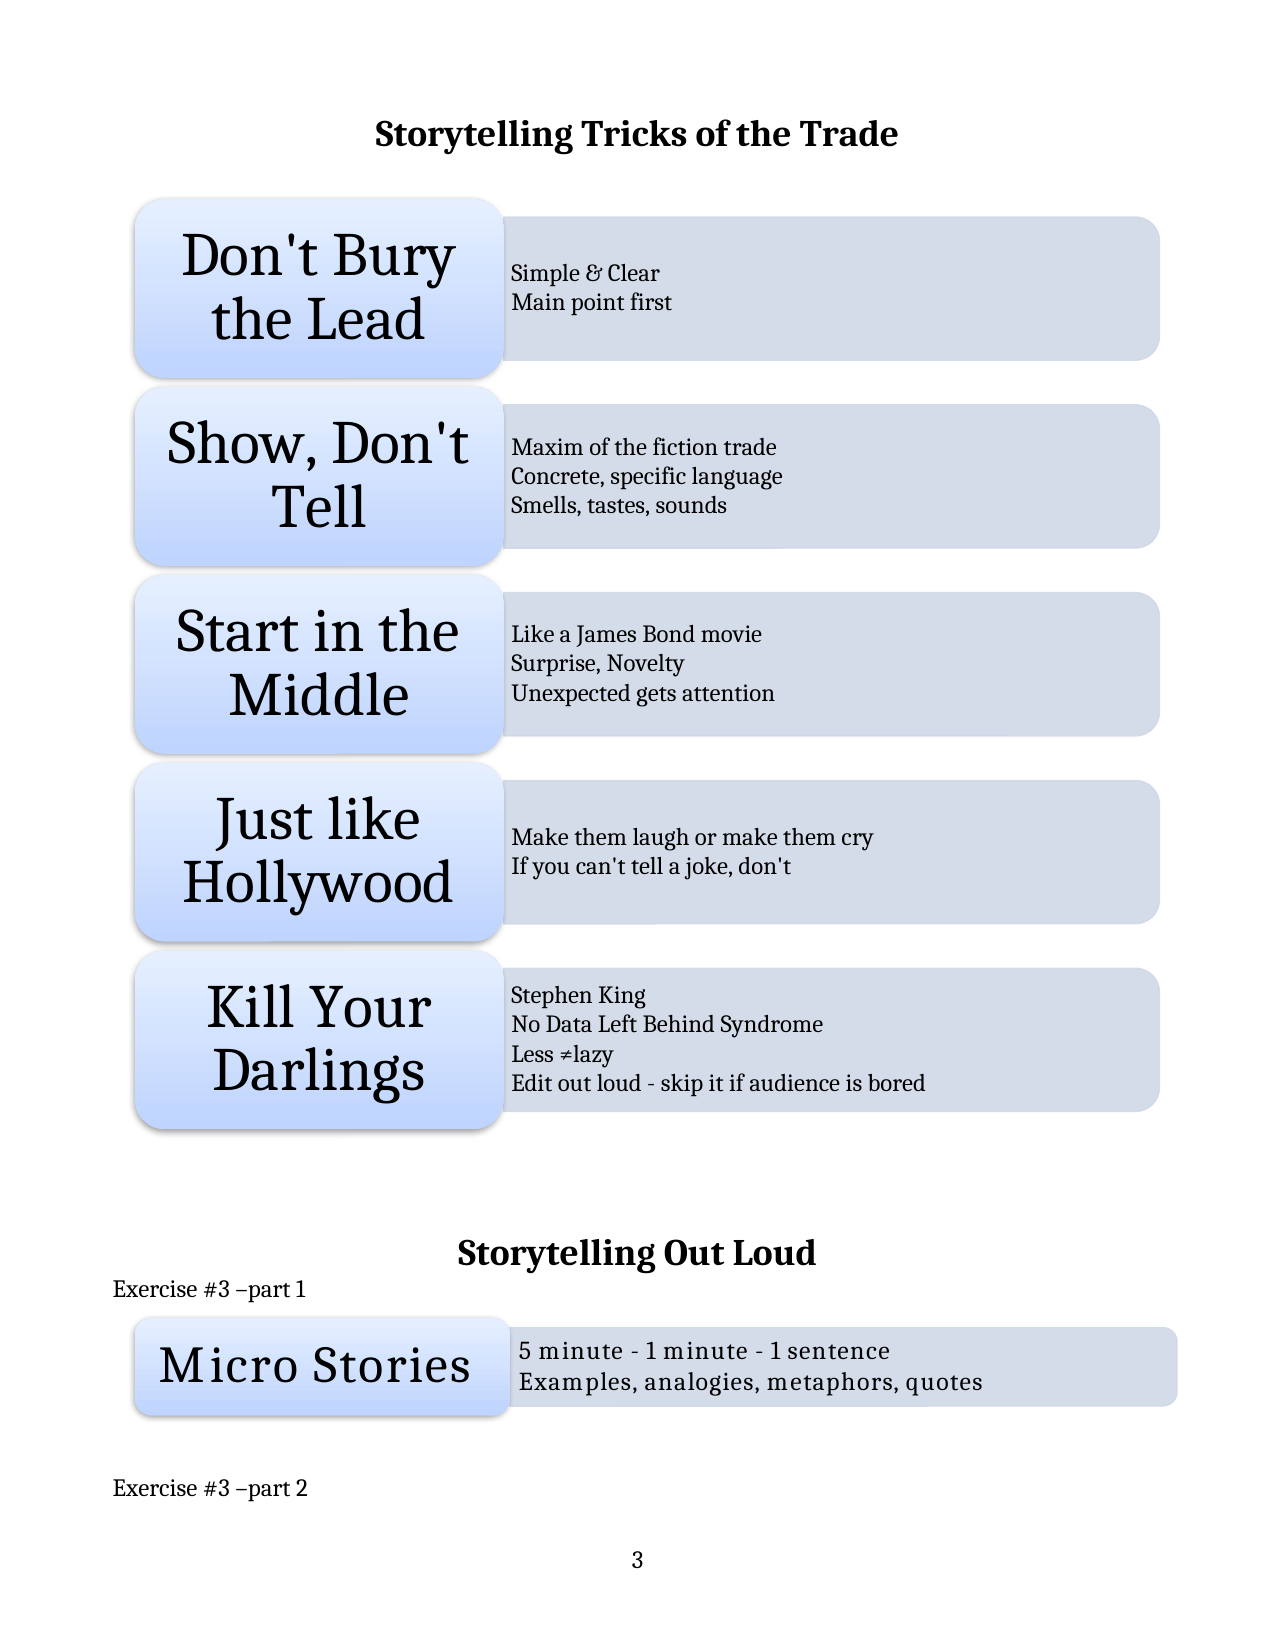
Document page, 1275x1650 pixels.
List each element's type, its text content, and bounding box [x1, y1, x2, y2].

text Storytelling Out Loud [112, 1231, 1162, 1274]
text Exercise #3 –part 2 [112, 1474, 1162, 1503]
text Exercise #3 –part 1 [112, 1274, 1162, 1303]
text Storytelling Tricks of the Trade [112, 112, 1162, 156]
